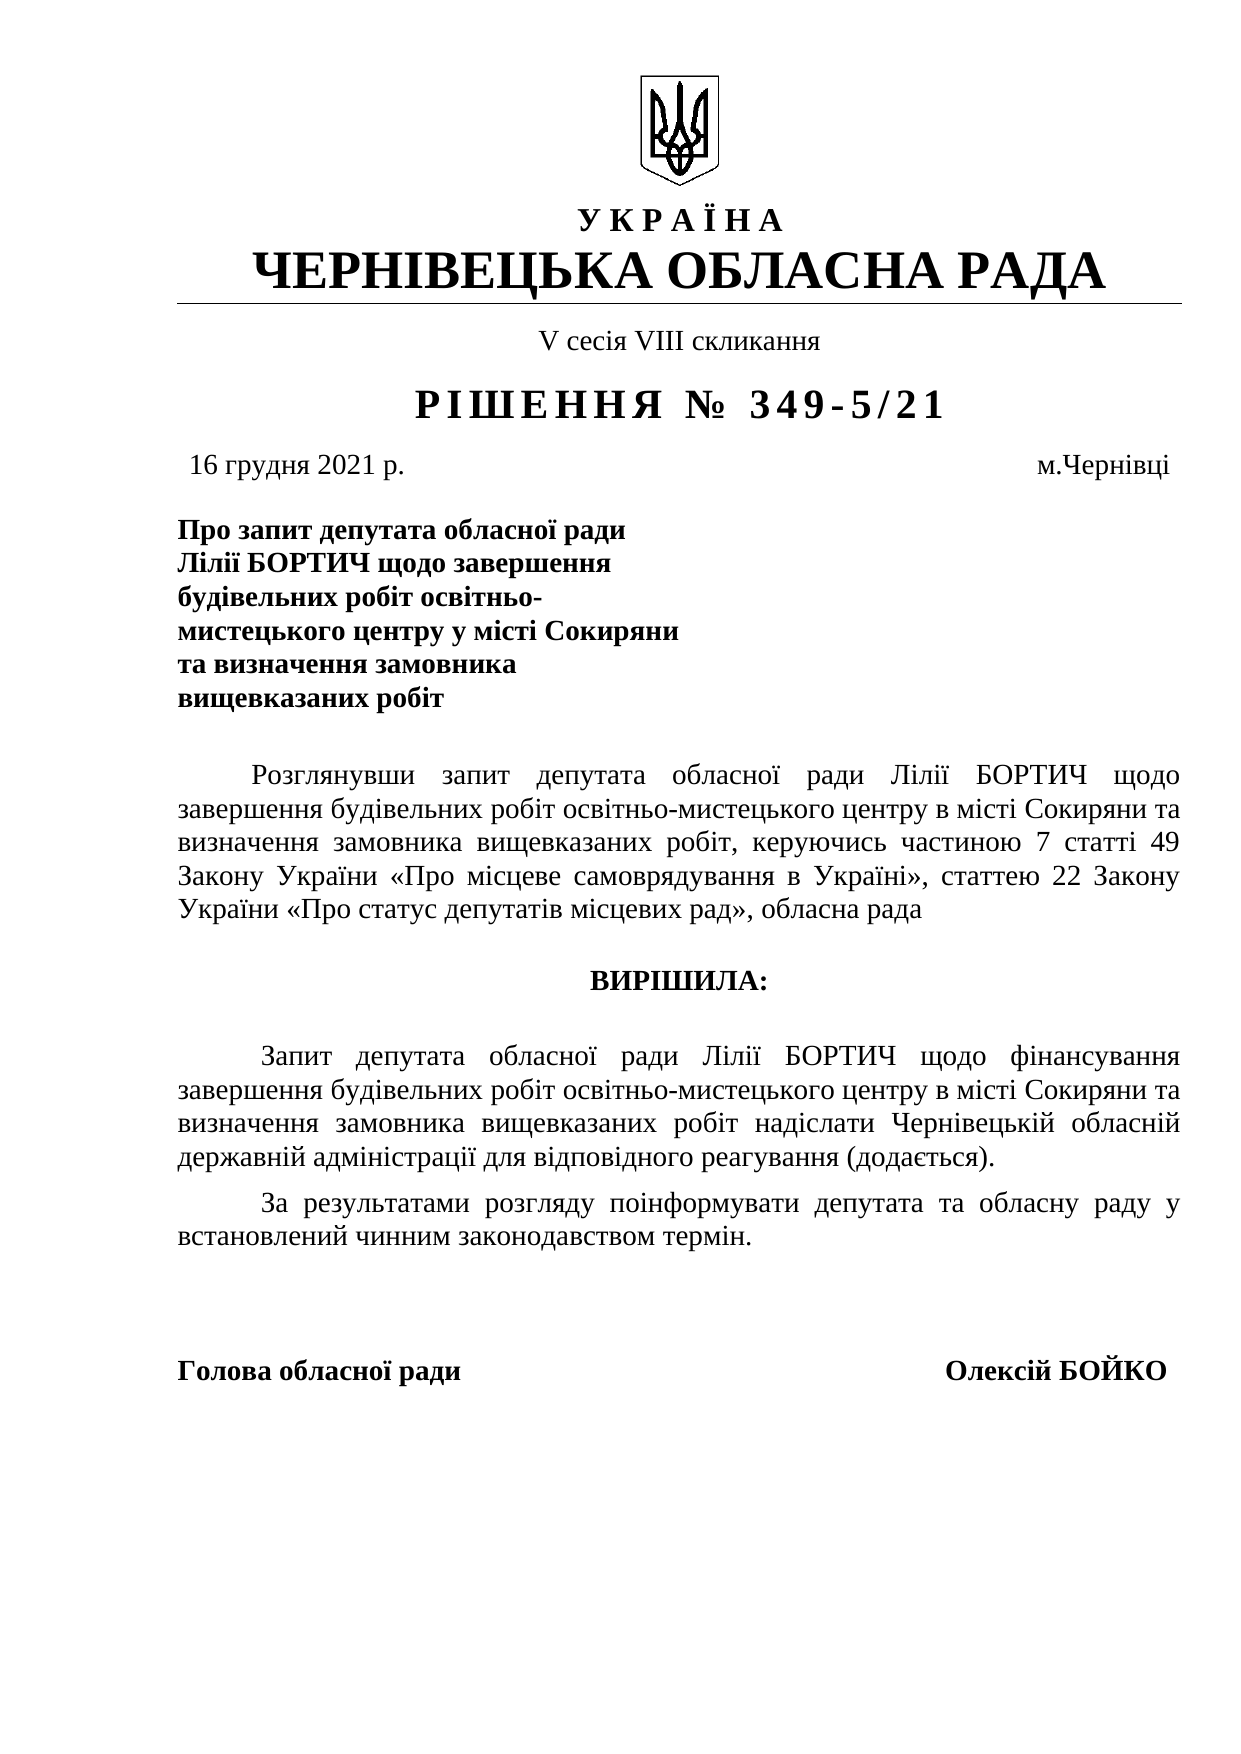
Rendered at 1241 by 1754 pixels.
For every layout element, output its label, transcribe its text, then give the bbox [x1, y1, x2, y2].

table_header м.Чернівці [576, 447, 1181, 480]
picture [638, 73, 721, 189]
text За результатами розгляду поінформувати депутата та обласну раду у встановлений чинним законодавством термін. [177, 1185, 1181, 1252]
subtitle ЧЕРНІВЕЦЬКА ОБЛАСНА РАДА [177, 238, 1182, 303]
subtitle РІШЕННЯ № 349-5/21 [177, 380, 1181, 428]
text ВИРІШИЛА: [177, 963, 1181, 997]
text Запит депутата обласної ради Лілії БОРТИЧ щодо фінансування завершення будівельних робіт освітньо-мистецького центру в місті Сокиряни та визначення замовника вищевказаних робіт надіслати Чернівецькій обласній державній адміністрації для відповідного реагування (додається). [177, 1038, 1181, 1172]
text У К Р А Ї Н А [177, 188, 1182, 238]
text Розглянувши запит депутата обласної ради Лілії БОРТИЧ щодо завершення будівельних робіт освітньо-мистецького центру в місті Сокиряни та визначення замовника вищевказаних робіт, керуючись частиною 7 статті 49 Закону України «Про місцеве самоврядування в Україні», статтею 22 Закону України «Про статус депутатів місцевих рад», обласна рада [177, 757, 1181, 925]
text Про запит депутата обласної ради Лілії БОРТИЧ щодо завершення будівельних робіт освітньо-мистецького центру у місті Сокиряни та визначення замовника вищевказаних робіт [177, 512, 679, 713]
text Голова обласної ради Олексій БОЙКО [177, 1353, 1181, 1386]
table_header 16 грудня 2021 р. [177, 447, 576, 480]
subtitle V сесія VІІІ скликання [177, 323, 1181, 357]
